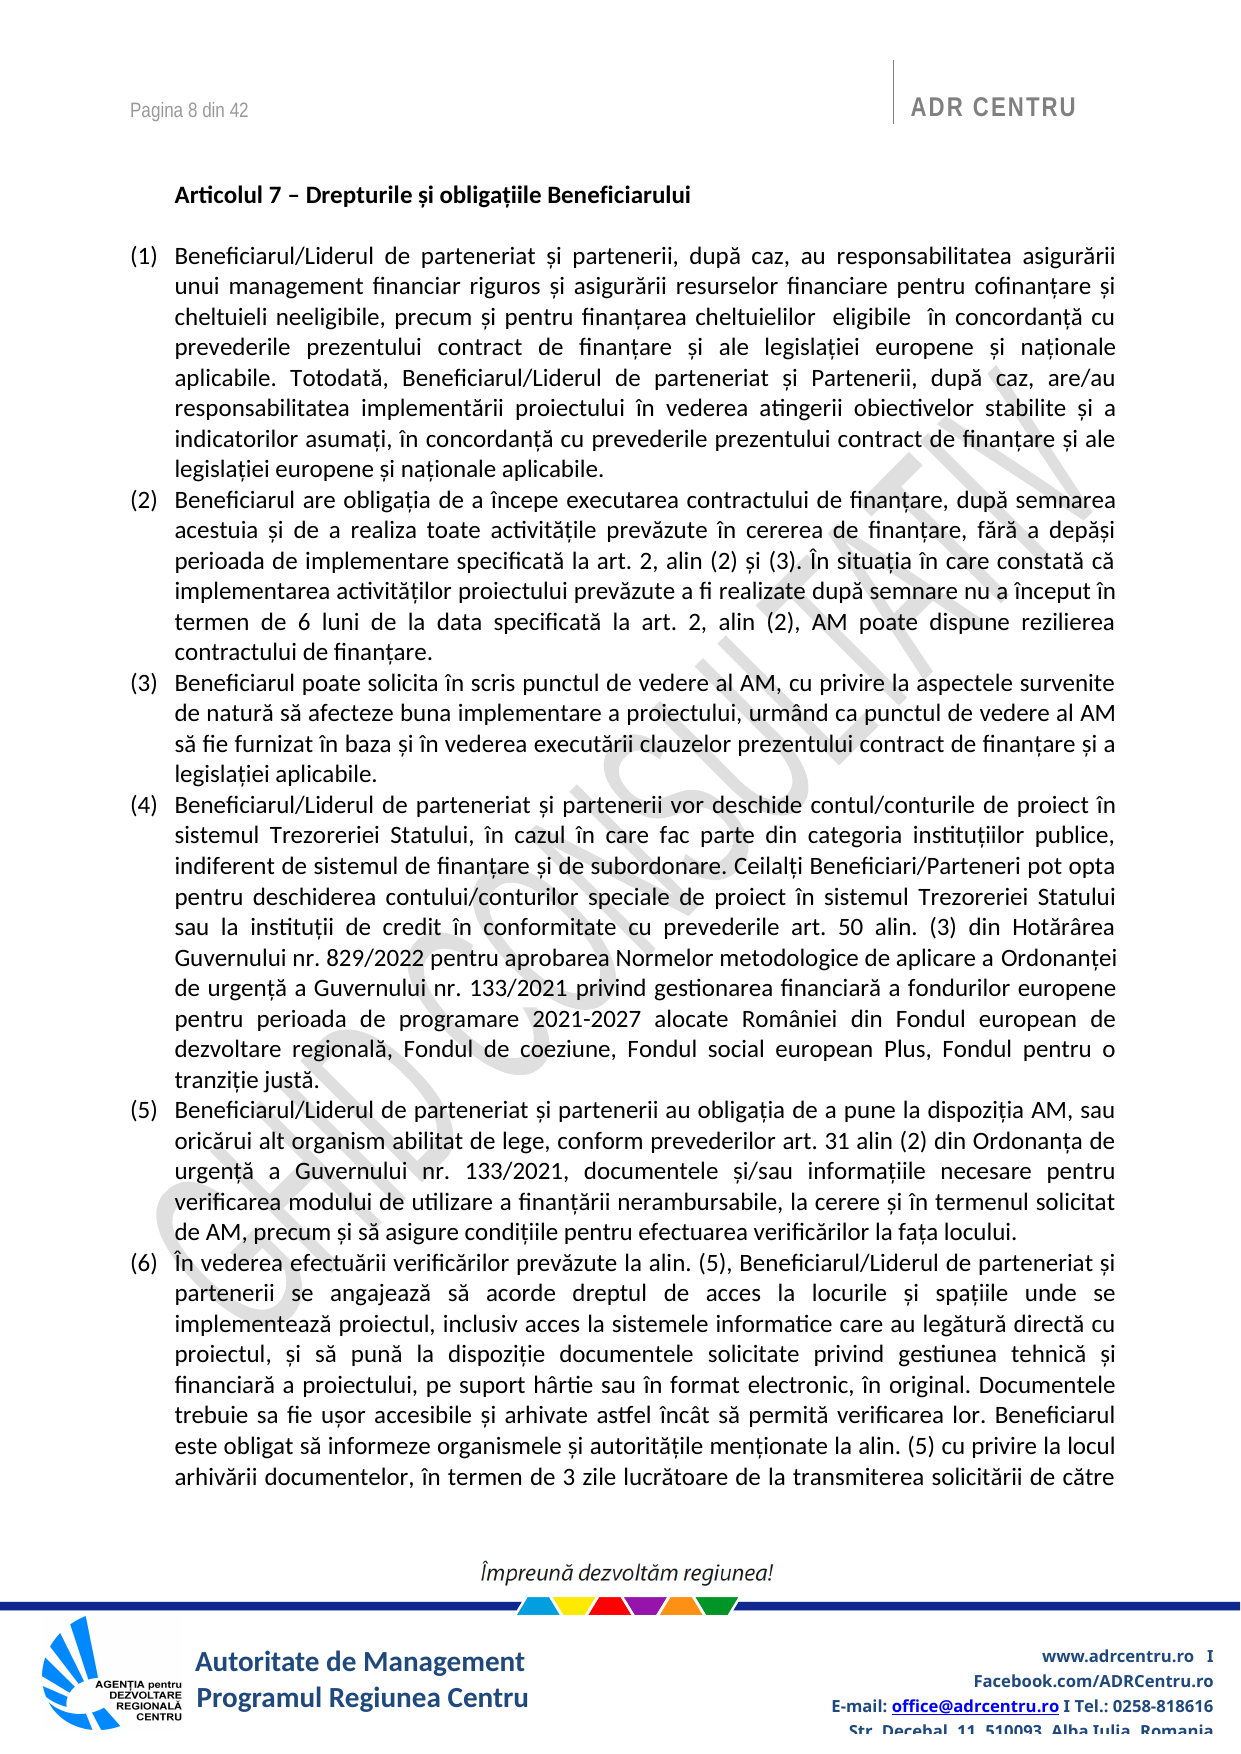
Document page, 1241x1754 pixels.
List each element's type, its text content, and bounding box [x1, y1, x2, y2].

list Beneficiarul/Liderul de parteneriat și partenerii vor deschide contul/conturile de proiect în sistemul Trezoreriei Statului, în cazul în care fac parte din categoria instituțiilor publice, indiferent de sistemul de finanțare și de subordonare. Ceilalți Beneficiari/Parteneri pot opta pentru deschiderea contului/conturilor speciale de proiect în sistemul Trezoreriei Statului sau la instituții de credit în conformitate cu prevederile art. 50 alin. (3) din Hotărârea Guvernului nr. 829/2022 pentru aprobarea Normelor metodologice de aplicare a Ordonanței de urgență a Guvernului nr. 133/2021 privind gestionarea financiară a fondurilor europene pentru perioada de programare 2021-2027 alocate României din Fondul european de dezvoltare regională, Fondul de coeziune, Fondul social european Plus, Fondul pentru o tranziție justă. [130, 789, 1117, 1094]
list Beneficiarul poate solicita în scris punctul de vedere al AM, cu privire la aspectele survenite de natură să afecteze buna implementare a proiectului, urmând ca punctul de vedere al AM să fie furnizat în baza și în vederea executării clauzelor prezentului contract de finanțare și a legislației aplicabile. [130, 667, 1117, 789]
picture [550, 1597, 1241, 1615]
picture [0, 1597, 526, 1615]
picture [467, 1559, 786, 1586]
text Articolul 7 – Drepturile și obligațiile Beneficiarului [174, 179, 1125, 209]
picture [42, 1616, 182, 1730]
list Beneficiarul are obligația de a începe executarea contractului de finanțare, după semnarea acestuia și de a realiza toate activitățile prevăzute în cererea de finanțare, fără a depăși perioada de implementare specificată la art. 2, alin (2) și (3). În situația în care constată că implementarea activităților proiectului prevăzute a fi realizate după semnare nu a început în termen de 6 luni de la data specificată la art. 2, alin (2), AM poate dispune rezilierea contractului de finanțare. [130, 484, 1117, 667]
list Beneficiarul/Liderul de parteneriat și partenerii au obligația de a pune la dispoziția AM, sau oricărui alt organism abilitat de lege, conform prevederilor art. 31 alin (2) din Ordonanța de urgență a Guvernului nr. 133/2021, documentele și/sau informațiile necesare pentru verificarea modului de utilizare a finanțării nerambursabile, la cerere și în termenul solicitat de AM, precum și să asigure condițiile pentru efectuarea verificărilor la fața locului. [130, 1094, 1117, 1247]
list Beneficiarul/Liderul de parteneriat și partenerii, după caz, au responsabilitatea asigurării unui management financiar riguros și asigurării resurselor financiare pentru cofinanțare și cheltuieli neeligibile, precum și pentru finanțarea cheltuielilor eligibile în concordanță cu prevederile prezentului contract de finanțare și ale legislației europene și naționale aplicabile. Totodată, Beneficiarul/Liderul de parteneriat și Partenerii, după caz, are/au responsabilitatea implementării proiectului în vederea atingerii obiectivelor stabilite și a indicatorilor asumați, în concordanță cu prevederile prezentului contract de finanțare și ale legislației europene și naționale aplicabile. [130, 240, 1117, 484]
